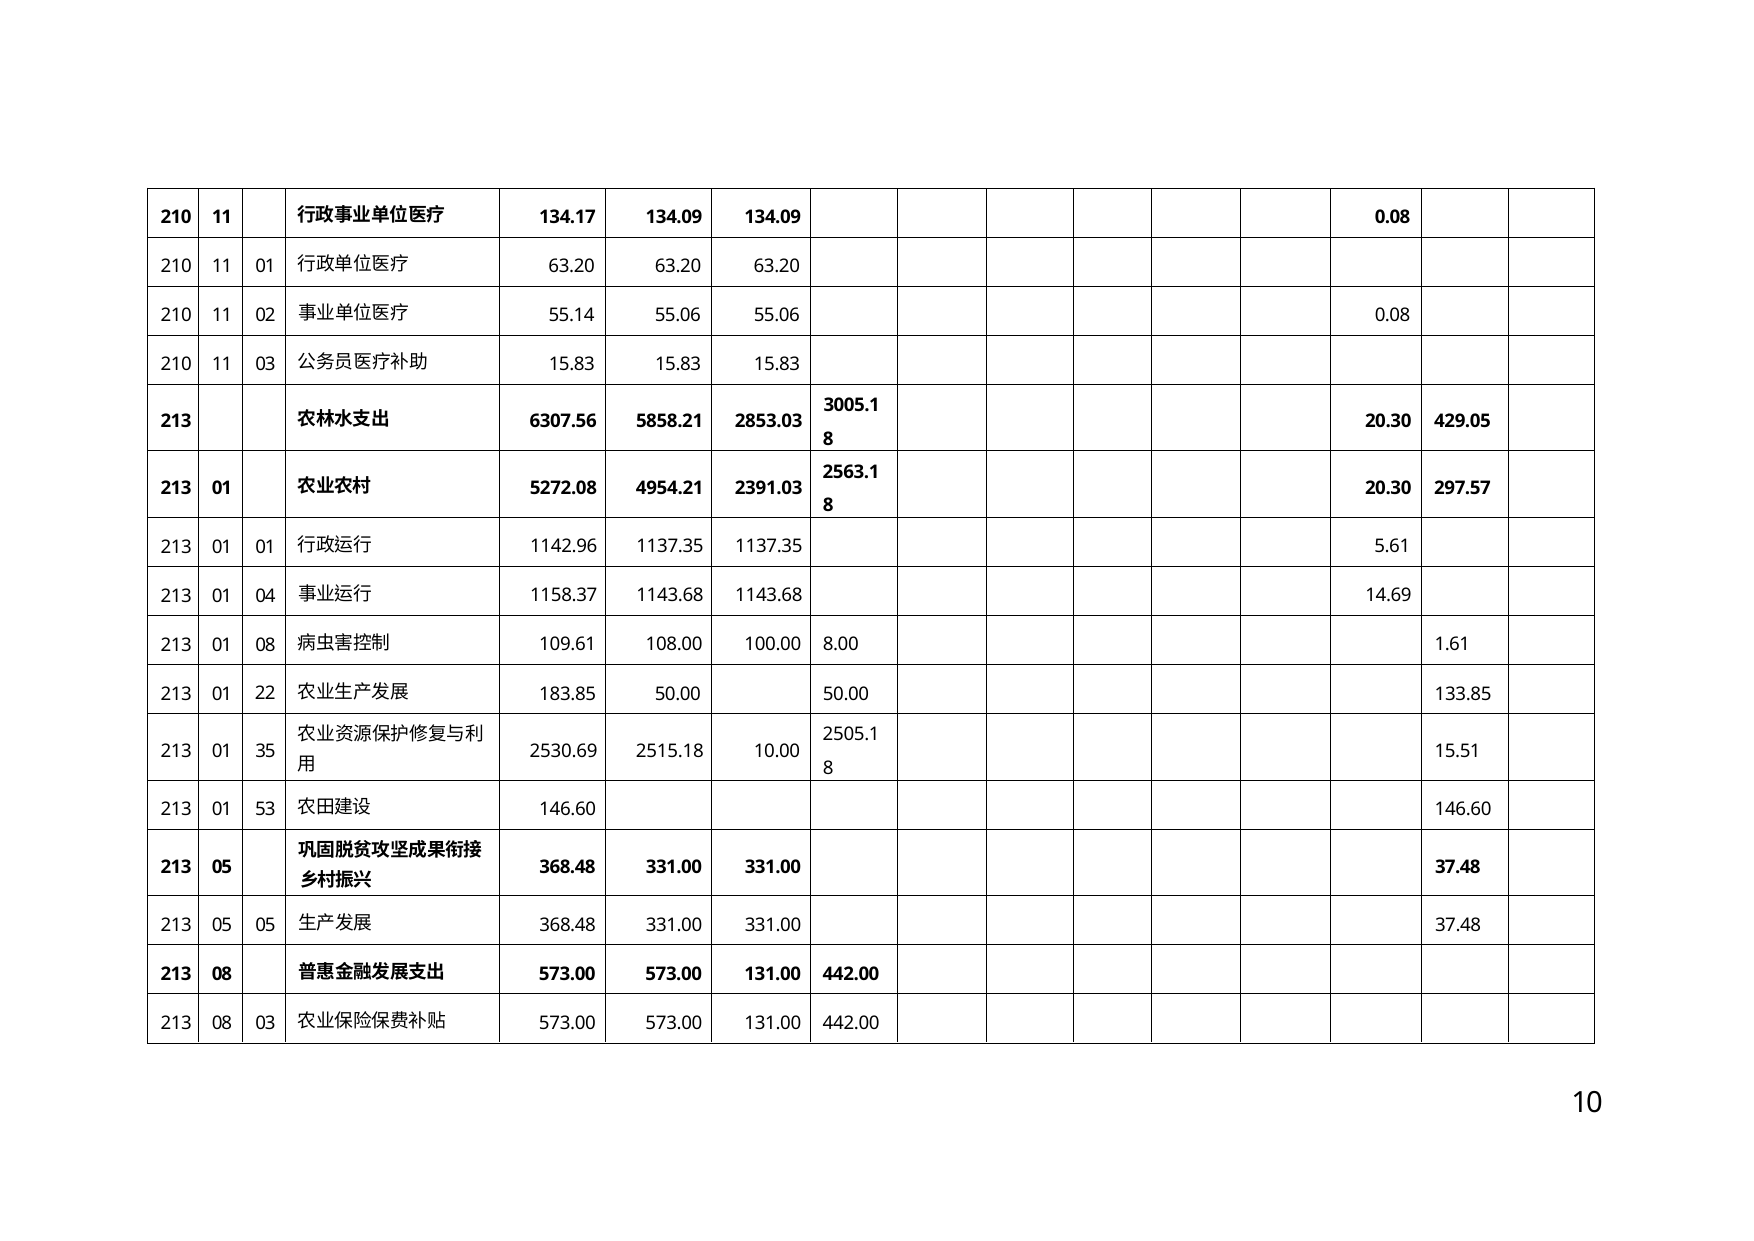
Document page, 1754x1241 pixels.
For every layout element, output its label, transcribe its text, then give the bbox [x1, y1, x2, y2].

table_cell 50.00 [606, 665, 711, 713]
table_cell 50.00 [811, 665, 897, 713]
table_cell 37.48 [1422, 896, 1508, 944]
table_cell [712, 781, 810, 829]
table_cell [1422, 518, 1508, 566]
table_cell [1074, 830, 1151, 895]
table_cell [1241, 238, 1330, 286]
table_cell 1143.68 [606, 567, 711, 615]
table_header 210 [148, 189, 198, 237]
table_cell [199, 385, 242, 450]
table_cell [1241, 945, 1330, 993]
table_cell 210 [148, 287, 198, 335]
table_cell [1074, 896, 1151, 944]
table_cell [1152, 567, 1240, 615]
table_cell 35 [243, 714, 285, 780]
table_cell [1509, 451, 1594, 517]
table_cell [1152, 451, 1240, 517]
table_header 134.17 [500, 189, 605, 237]
table_cell [1241, 385, 1330, 450]
table_cell 213 [148, 616, 198, 664]
table_cell [1509, 781, 1594, 829]
table_cell 131.00 [712, 945, 810, 993]
table_cell [1074, 451, 1151, 517]
table_cell 429.05 [1422, 385, 1508, 450]
table_cell 11 [199, 238, 242, 286]
table_cell [898, 994, 986, 1042]
table_cell [1241, 665, 1330, 713]
table_cell [1241, 714, 1330, 780]
table_cell [1241, 896, 1330, 944]
table_cell [1152, 665, 1240, 713]
table_cell 331.00 [712, 830, 810, 895]
table_cell 131.00 [712, 994, 810, 1042]
table_cell [1074, 287, 1151, 335]
table_cell [987, 238, 1073, 286]
table_cell [811, 336, 897, 384]
table_cell 368.48 [500, 830, 605, 895]
table_cell [1509, 945, 1594, 993]
table_header [811, 189, 897, 237]
table_cell 213 [148, 781, 198, 829]
table_cell [1241, 616, 1330, 664]
table_cell 事业运行 [286, 567, 499, 615]
table_header [1509, 189, 1594, 237]
table_cell [712, 665, 810, 713]
table_cell 1143.68 [712, 567, 810, 615]
table_cell [1422, 567, 1508, 615]
table_cell [1331, 896, 1421, 944]
table_cell 63.20 [500, 238, 605, 286]
table_cell 01 [199, 714, 242, 780]
table_cell [1241, 830, 1330, 895]
table_cell [1074, 385, 1151, 450]
table_cell 05 [199, 896, 242, 944]
table_cell [606, 781, 711, 829]
table_cell [898, 518, 986, 566]
table_cell 08 [243, 616, 285, 664]
table_cell [987, 616, 1073, 664]
table_cell 573.00 [606, 945, 711, 993]
table_header 行政事业单位医疗 [286, 189, 499, 237]
table_cell 8.00 [811, 616, 897, 664]
table_cell [1152, 714, 1240, 780]
table_cell 巩固脱贫攻坚成果衔接 乡村振兴 [286, 830, 499, 895]
table_cell 63.20 [712, 238, 810, 286]
table_cell [898, 665, 986, 713]
table_cell 02 [243, 287, 285, 335]
table_cell [987, 945, 1073, 993]
table_cell 573.00 [500, 994, 605, 1042]
table_cell [1509, 896, 1594, 944]
table_cell 04 [243, 567, 285, 615]
table_cell [1509, 518, 1594, 566]
table_cell 15.83 [712, 336, 810, 384]
table_cell 普惠金融发展支出 [286, 945, 499, 993]
table_cell [898, 896, 986, 944]
table_cell [1074, 238, 1151, 286]
table_header 11 [199, 189, 242, 237]
table_cell [898, 830, 986, 895]
table_cell [243, 451, 285, 517]
table_cell [1509, 336, 1594, 384]
table_cell [1331, 714, 1421, 780]
table_cell [898, 336, 986, 384]
table_cell [1509, 830, 1594, 895]
table_cell 573.00 [606, 994, 711, 1042]
table_cell 10.00 [712, 714, 810, 780]
table_cell 1137.35 [712, 518, 810, 566]
table_cell 05 [199, 830, 242, 895]
table_cell 55.06 [606, 287, 711, 335]
table_cell [987, 665, 1073, 713]
table_cell [811, 238, 897, 286]
table_cell [1331, 665, 1421, 713]
table_cell [1509, 665, 1594, 713]
table_header [243, 189, 285, 237]
table_cell [811, 518, 897, 566]
table_cell 05 [243, 896, 285, 944]
table_cell 农田建设 [286, 781, 499, 829]
table_header [1422, 189, 1508, 237]
table_cell 331.00 [712, 896, 810, 944]
table_cell [898, 238, 986, 286]
table_cell 573.00 [500, 945, 605, 993]
table_cell 20.30 [1331, 451, 1421, 517]
table_cell [1509, 994, 1594, 1042]
table_cell 213 [148, 714, 198, 780]
table_cell [1422, 336, 1508, 384]
table_cell 1137.35 [606, 518, 711, 566]
table_cell [1509, 385, 1594, 450]
table_header [1241, 189, 1330, 237]
table_cell 4954.21 [606, 451, 711, 517]
table_header [987, 189, 1073, 237]
table_cell 2391.03 [712, 451, 810, 517]
table_cell [811, 830, 897, 895]
table_cell [898, 287, 986, 335]
table_cell [1422, 994, 1508, 1042]
table_cell [1074, 714, 1151, 780]
table_cell [898, 781, 986, 829]
table_cell 0.08 [1331, 287, 1421, 335]
table_cell 农业资源保护修复与利 用 [286, 714, 499, 780]
table_cell [1074, 616, 1151, 664]
table_cell 01 [199, 567, 242, 615]
table_cell [898, 945, 986, 993]
table_cell 农业保险保费补贴 [286, 994, 499, 1042]
table_cell [1152, 518, 1240, 566]
table_cell [1331, 945, 1421, 993]
table_cell 2563.1 8 [811, 451, 897, 517]
table_cell [1422, 238, 1508, 286]
table_cell 11 [199, 336, 242, 384]
table_cell [1331, 830, 1421, 895]
table_cell [811, 567, 897, 615]
table_cell [1331, 994, 1421, 1042]
table_cell 133.85 [1422, 665, 1508, 713]
table_cell [1241, 994, 1330, 1042]
table_cell 213 [148, 945, 198, 993]
table_cell 2505.1 8 [811, 714, 897, 780]
table_cell [1509, 238, 1594, 286]
table_header 134.09 [606, 189, 711, 237]
table_cell 22 [243, 665, 285, 713]
table_cell [1152, 287, 1240, 335]
table_cell [1331, 781, 1421, 829]
table_cell 213 [148, 567, 198, 615]
table_cell [1074, 665, 1151, 713]
table_cell [1152, 896, 1240, 944]
table_cell 14.69 [1331, 567, 1421, 615]
table_cell 15.83 [500, 336, 605, 384]
table_cell 331.00 [606, 830, 711, 895]
table_cell 农业生产发展 [286, 665, 499, 713]
table_cell [898, 616, 986, 664]
table_cell [987, 994, 1073, 1042]
table_cell 11 [199, 287, 242, 335]
table_cell [1241, 567, 1330, 615]
table_cell 3005.1 8 [811, 385, 897, 450]
table_cell 01 [199, 781, 242, 829]
table_header [898, 189, 986, 237]
table_cell 2530.69 [500, 714, 605, 780]
table_cell 210 [148, 238, 198, 286]
table_header [1152, 189, 1240, 237]
table_cell [1152, 945, 1240, 993]
table_cell 213 [148, 830, 198, 895]
table_cell [1422, 945, 1508, 993]
table_cell 1158.37 [500, 567, 605, 615]
table_cell [1074, 994, 1151, 1042]
table_cell [987, 451, 1073, 517]
table_cell [987, 781, 1073, 829]
table_cell 15.51 [1422, 714, 1508, 780]
table_cell [1331, 616, 1421, 664]
table_cell [987, 830, 1073, 895]
table_cell 442.00 [811, 945, 897, 993]
table_cell [1509, 616, 1594, 664]
table_header 0.08 [1331, 189, 1421, 237]
table_cell 08 [199, 945, 242, 993]
table_cell 213 [148, 896, 198, 944]
table_cell 213 [148, 994, 198, 1042]
table_cell 2515.18 [606, 714, 711, 780]
table_cell [243, 945, 285, 993]
table_cell [1331, 238, 1421, 286]
table_cell [987, 385, 1073, 450]
table_cell 213 [148, 518, 198, 566]
table_cell [987, 567, 1073, 615]
table_cell 37.48 [1422, 830, 1508, 895]
table_cell 农林水支出 [286, 385, 499, 450]
table_cell 297.57 [1422, 451, 1508, 517]
table_cell [811, 781, 897, 829]
table_cell 行政单位医疗 [286, 238, 499, 286]
table_cell 1.61 [1422, 616, 1508, 664]
table_cell [811, 896, 897, 944]
table_header [1074, 189, 1151, 237]
table_cell 01 [199, 616, 242, 664]
table_cell 146.60 [500, 781, 605, 829]
table_cell 01 [243, 238, 285, 286]
table_cell [987, 287, 1073, 335]
table_cell 108.00 [606, 616, 711, 664]
table_cell [1241, 287, 1330, 335]
table_cell 01 [243, 518, 285, 566]
table_cell 5.61 [1331, 518, 1421, 566]
table_cell 55.14 [500, 287, 605, 335]
table_cell 公务员医疗补助 [286, 336, 499, 384]
table_cell [1074, 567, 1151, 615]
table_cell [811, 287, 897, 335]
table_cell 15.83 [606, 336, 711, 384]
table_cell [987, 518, 1073, 566]
table_cell 01 [199, 451, 242, 517]
table_cell 1142.96 [500, 518, 605, 566]
table_cell 事业单位医疗 [286, 287, 499, 335]
table_cell 03 [243, 994, 285, 1042]
table_cell 03 [243, 336, 285, 384]
table_cell 55.06 [712, 287, 810, 335]
table_cell 63.20 [606, 238, 711, 286]
table_cell [1152, 336, 1240, 384]
table_cell [898, 567, 986, 615]
table_cell 行政运行 [286, 518, 499, 566]
table_header 134.09 [712, 189, 810, 237]
table_cell [1152, 830, 1240, 895]
table_cell [1241, 518, 1330, 566]
table_cell 213 [148, 385, 198, 450]
table_cell [1152, 616, 1240, 664]
table_cell [1152, 781, 1240, 829]
table_cell [898, 714, 986, 780]
table_cell 53 [243, 781, 285, 829]
table_cell 109.61 [500, 616, 605, 664]
table_cell [1331, 336, 1421, 384]
table_cell 2853.03 [712, 385, 810, 450]
table_cell [1074, 945, 1151, 993]
table_cell 5272.08 [500, 451, 605, 517]
table_cell [1074, 336, 1151, 384]
table_cell [1241, 451, 1330, 517]
table_cell [898, 385, 986, 450]
table_cell 01 [199, 518, 242, 566]
table_cell [243, 385, 285, 450]
table_cell 农业农村 [286, 451, 499, 517]
table_cell 213 [148, 451, 198, 517]
table_cell [987, 896, 1073, 944]
table_cell [1074, 518, 1151, 566]
table_cell 20.30 [1331, 385, 1421, 450]
table_cell [243, 830, 285, 895]
table_cell 442.00 [811, 994, 897, 1042]
table_cell [1241, 336, 1330, 384]
table_cell [1241, 781, 1330, 829]
table_cell 331.00 [606, 896, 711, 944]
table_cell 病虫害控制 [286, 616, 499, 664]
table_cell 100.00 [712, 616, 810, 664]
table_cell [1152, 238, 1240, 286]
table_cell 5858.21 [606, 385, 711, 450]
table_cell 368.48 [500, 896, 605, 944]
table_cell [1509, 714, 1594, 780]
table_cell [987, 714, 1073, 780]
table_cell 146.60 [1422, 781, 1508, 829]
table_cell 生产发展 [286, 896, 499, 944]
table_cell [1509, 567, 1594, 615]
table_cell 213 [148, 665, 198, 713]
table_cell [1422, 287, 1508, 335]
table_cell [898, 451, 986, 517]
table_cell 210 [148, 336, 198, 384]
table_cell 6307.56 [500, 385, 605, 450]
table_cell [1152, 385, 1240, 450]
table_cell 01 [199, 665, 242, 713]
table_cell 08 [199, 994, 242, 1042]
table_cell [987, 336, 1073, 384]
table_cell [1074, 781, 1151, 829]
table_cell 183.85 [500, 665, 605, 713]
table_cell [1152, 994, 1240, 1042]
table_cell [1509, 287, 1594, 335]
